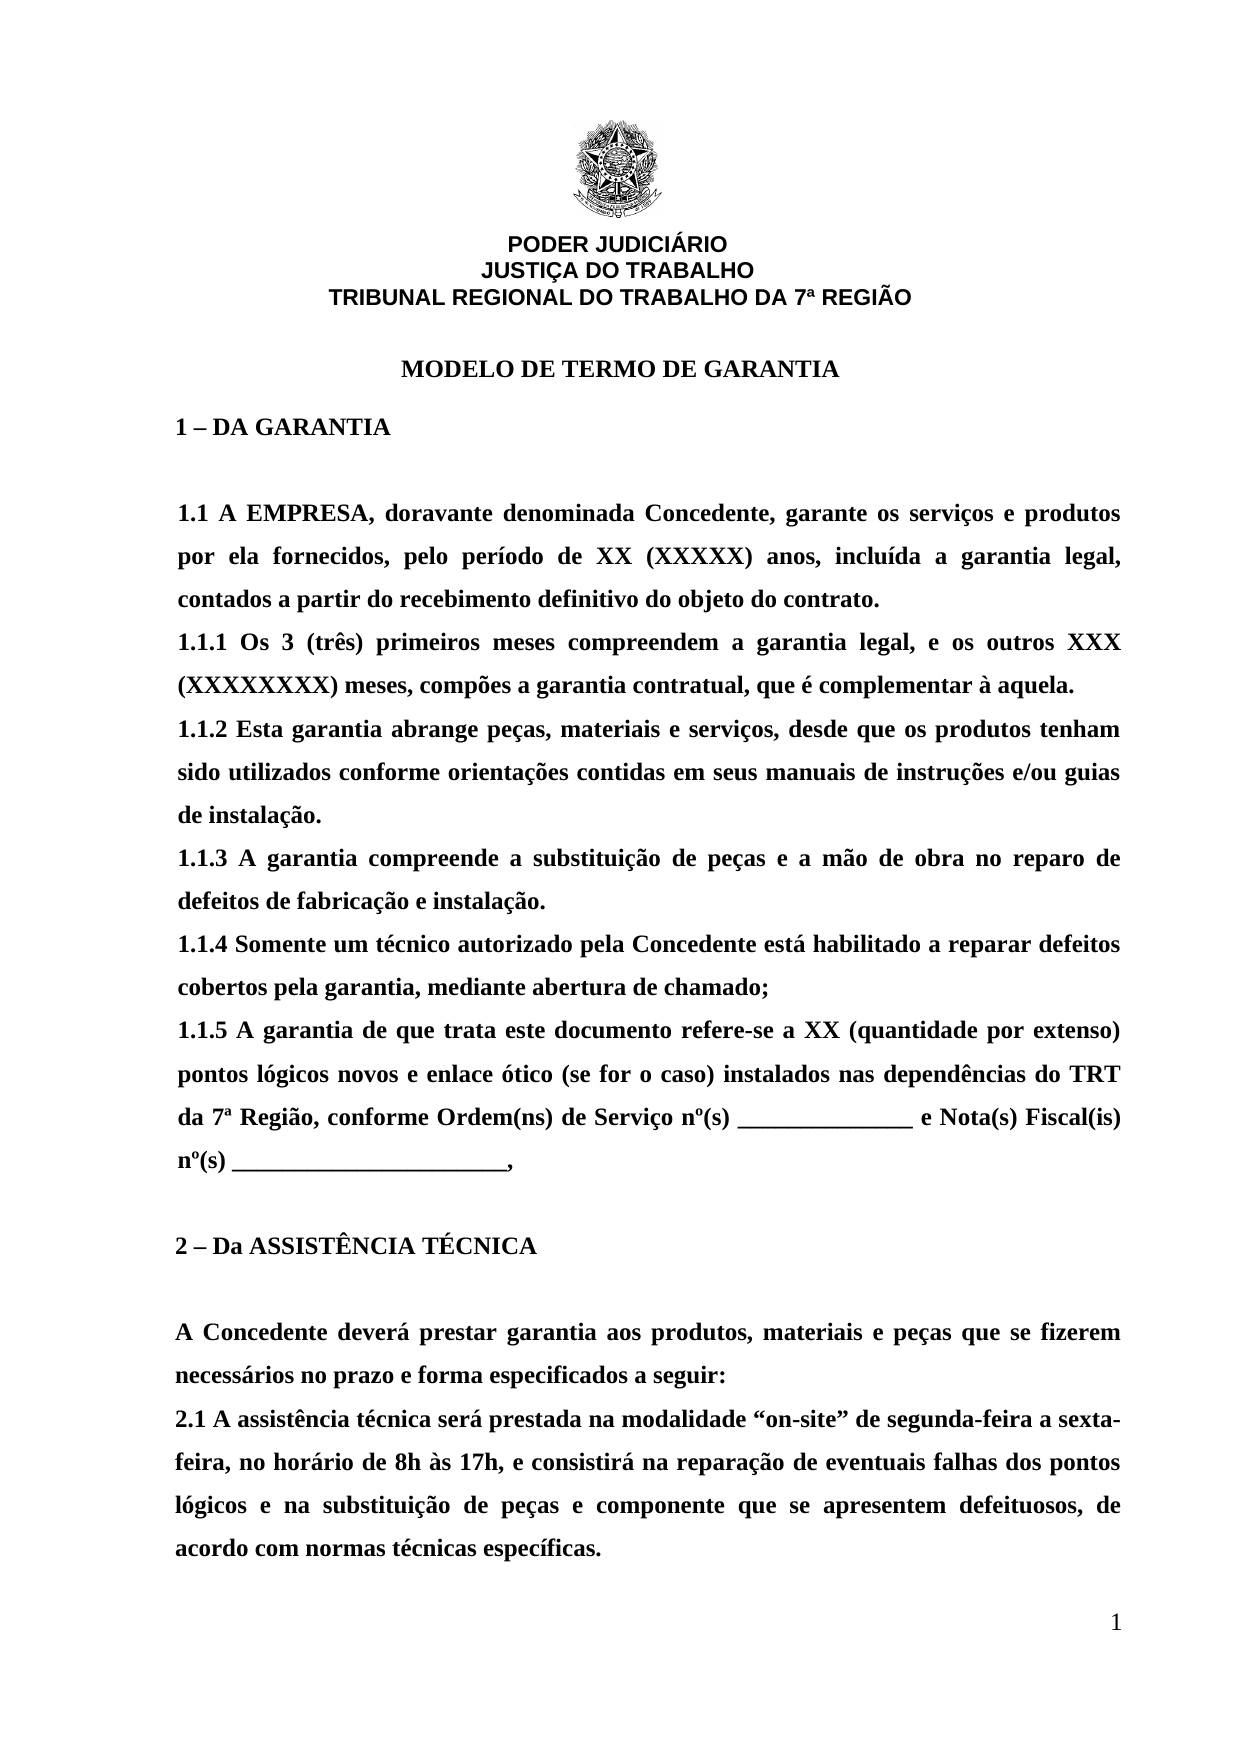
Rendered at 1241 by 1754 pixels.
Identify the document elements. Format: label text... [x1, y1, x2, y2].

text 1.1 A EMPRESA, doravante denominada Concedente, garante os serviços e produtos por ela fornecidos, pelo período de XX (XXXXX) anos, incluída a garantia legal, contados a partir do recebimento definitivo do objeto do contrato. [177, 498, 1122, 613]
text 1.1.5 A garantia de que trata este documento refere-se a XX (quantidade por extenso) pontos lógicos novos e enlace ótico (se for o caso) instalados nas dependências do TRT da 7ª Região, conforme Ordem(ns) de Serviço nº(s) ______________ e Nota(s) Fiscal(is) nº(s) ______________________, [177, 1016, 1122, 1174]
text MODELO DE TERMO DE GARANTIA [118, 354, 1122, 383]
text 1.1.3 A garantia compreende a substituição de peças e a mão de obra no reparo de defeitos de fabricação e instalação. [177, 843, 1122, 915]
text 2 – Da ASSISTÊNCIA TÉCNICA [118, 1231, 1122, 1260]
text 1.1.2 Esta garantia abrange peças, materiais e serviços, desde que os produtos tenham sido utilizados conforme orientações contidas em seus manuais de instruções e/ou guias de instalação. [177, 714, 1122, 829]
text 1.1.1 Os 3 (três) primeiros meses compreendem a garantia legal, e os outros XXX (XXXXXXXX) meses, compões a garantia contratual, que é complementar à aquela. [177, 627, 1122, 699]
picture [572, 118, 663, 219]
text 2.1 A assistência técnica será prestada na modalidade “on-site” de segunda-feira a sexta-feira, no horário de 8h às 17h, e consistirá na reparação de eventuais falhas dos pontos lógicos e na substituição de peças e componente que se apresentem defeituosos, de acordo com normas técnicas específicas. [175, 1404, 1122, 1562]
text A Concedente deverá prestar garantia aos produtos, materiais e peças que se fizerem necessários no prazo e forma especificados a seguir: [175, 1317, 1122, 1389]
text 1.1.4 Somente um técnico autorizado pela Concedente está habilitado a reparar defeitos cobertos pela garantia, mediante abertura de chamado; [177, 929, 1122, 1001]
text 1 – DA GARANTIA [118, 412, 1122, 441]
